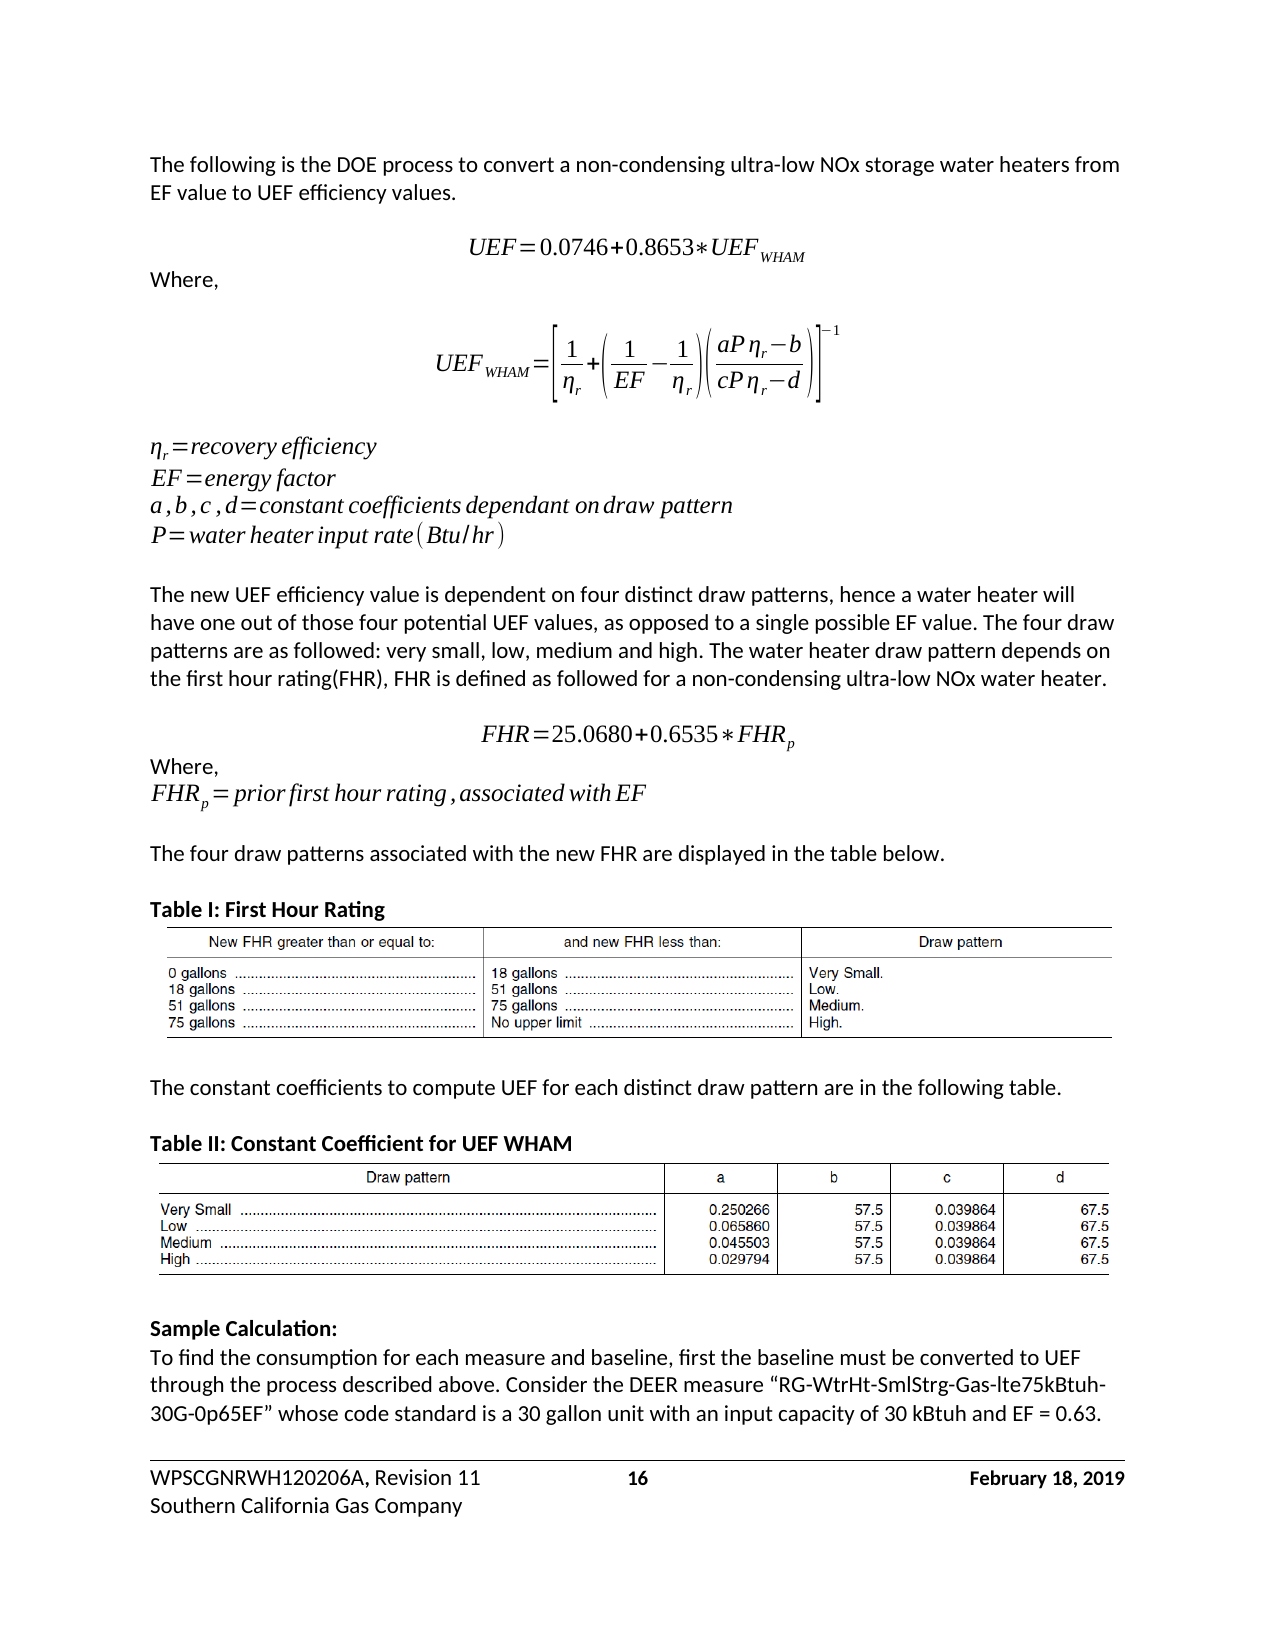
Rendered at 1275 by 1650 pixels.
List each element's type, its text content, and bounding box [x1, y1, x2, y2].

text The four draw patterns associated with the new FHR are displayed in the table below. [150, 839, 1125, 867]
text The constant coefficients to compute UEF for each distinct draw pattern are in the following table. [150, 1073, 1125, 1101]
text Where, [150, 752, 1125, 780]
text Where, [150, 265, 1125, 293]
text Sample Calculation: [150, 1314, 1125, 1343]
text The following is the DOE process to convert a non-condensing ultra-low NOx storage water heaters from EF value to UEF efficiency values. [150, 150, 1125, 206]
text Table I: First Hour Rating [150, 895, 1125, 923]
text Table II: Constant Coefficient for UEF WHAM [150, 1129, 1125, 1157]
text To find the consumption for each measure and baseline, first the baseline must be converted to UEF through the process described above. Consider the DEER measure “RG-WtrHt-SmlStrg-Gas-lte75kBtuh-30G-0p65EF” whose code standard is a 30 gallon unit with an input capacity of 30 kBtuh and EF = 0.63. [150, 1343, 1125, 1427]
text The new UEF efficiency value is dependent on four distinct draw patterns, hence a water heater will have one out of those four potential UEF values, as opposed to a single possible EF value. The four draw patterns are as followed: very small, low, medium and high. The water heater draw pattern depends on the first hour rating(FHR), FHR is defined as followed for a non-condensing ultra-low NOx water heater. [150, 581, 1125, 693]
